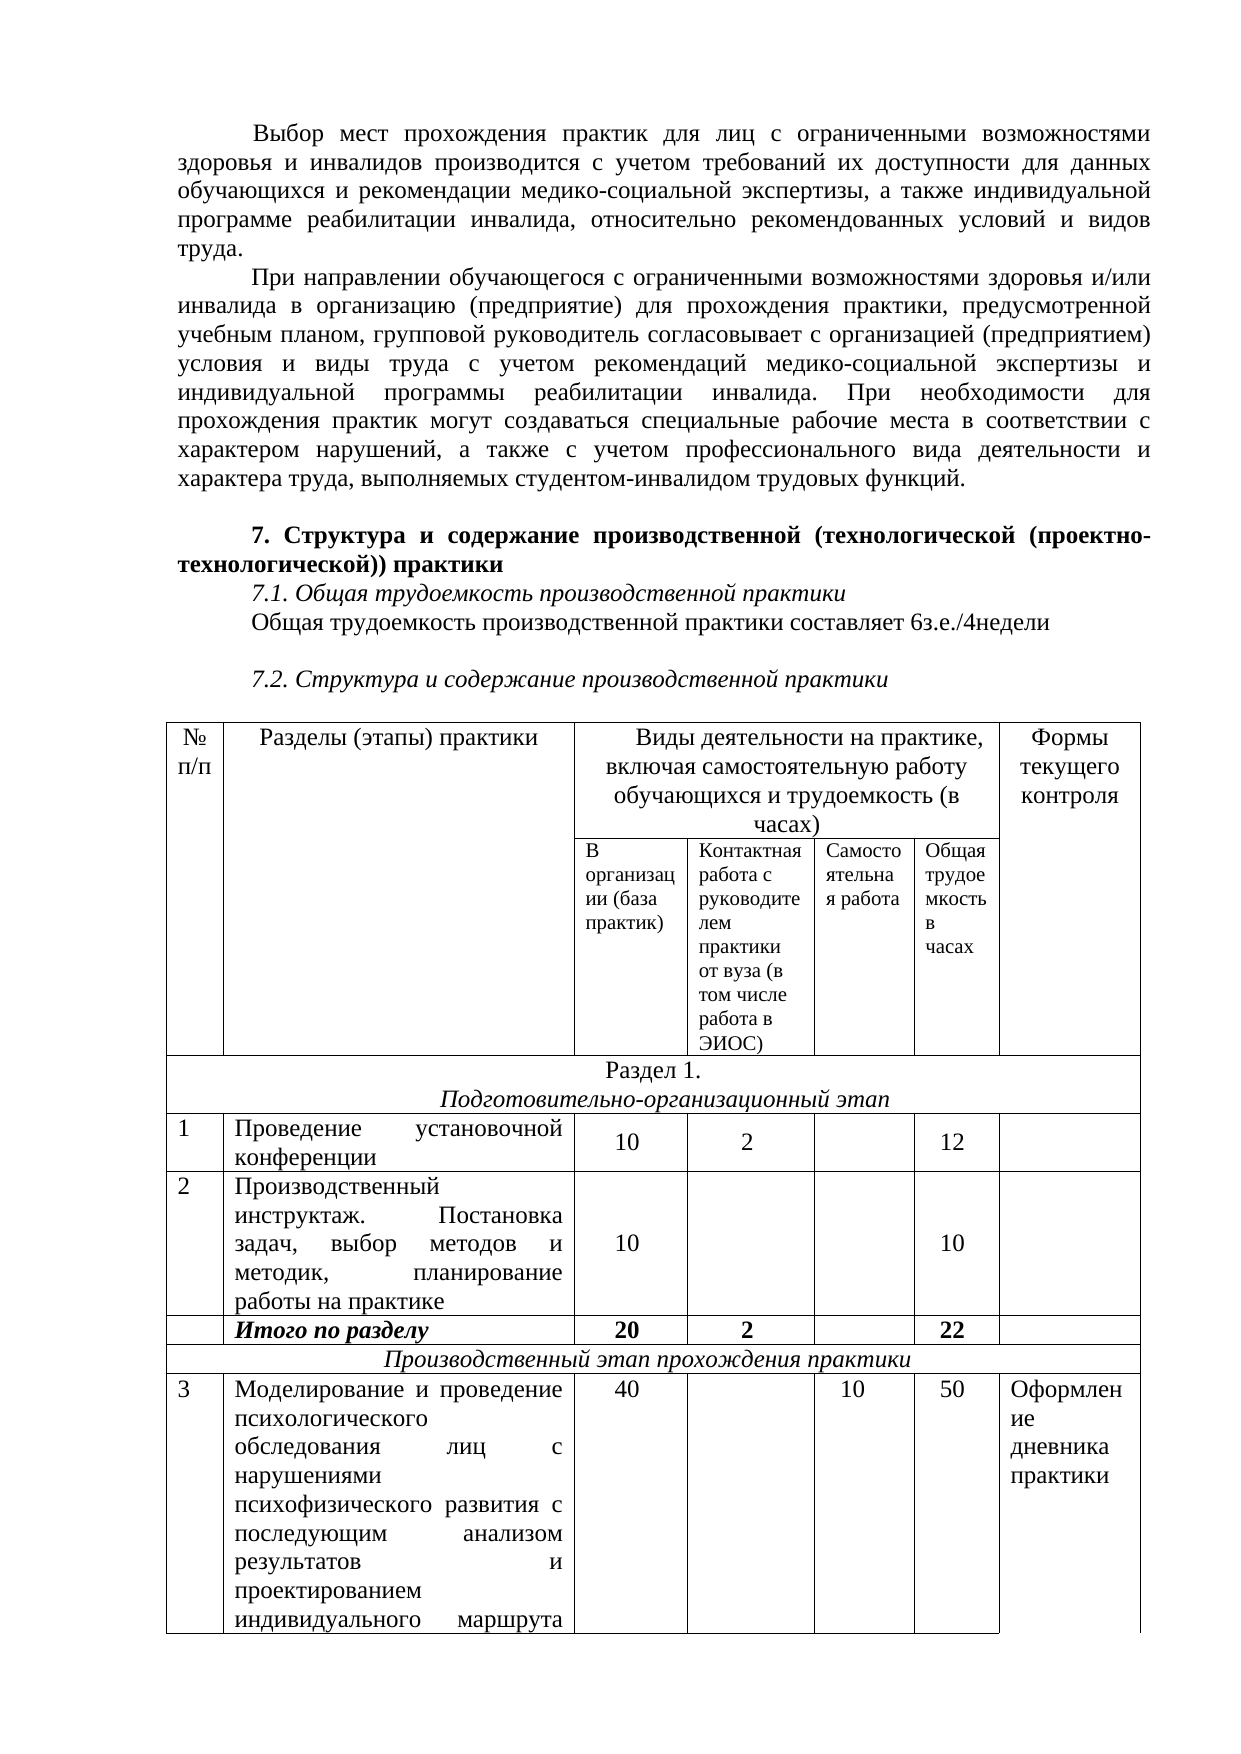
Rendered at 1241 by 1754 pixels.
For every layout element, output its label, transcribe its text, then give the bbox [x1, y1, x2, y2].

table_cell Итого по разделу [224, 1316, 574, 1344]
table_cell [815, 1172, 914, 1315]
table_cell 22 [915, 1316, 999, 1344]
table_header Виды деятельности на практике, включая самостоятельную работу обучающихся и трудоемкость (в часах) [575, 723, 999, 837]
table_cell 50 [915, 1374, 999, 1633]
table_cell [1000, 1316, 1140, 1344]
table_cell Контактная работа с руководителем практики от вуза (в том числе работа в ЭИОС) [688, 839, 814, 1054]
table_cell Проведение установочной конференции [224, 1114, 574, 1171]
table_cell 10 [915, 1172, 999, 1315]
table_cell 20 [575, 1316, 687, 1344]
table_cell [224, 1374, 574, 1633]
table_cell [167, 1316, 223, 1344]
table_cell Общая трудоемкость в часах [915, 839, 999, 1054]
table_cell [815, 1114, 914, 1171]
table_cell В организации (база практик) [575, 839, 687, 1054]
table_header № п/п [167, 723, 223, 1054]
table_header Формы текущего контроля [1000, 723, 1140, 1054]
table_cell [1000, 1172, 1140, 1315]
text 7.2. Структура и содержание производственной практики [177, 664, 1152, 693]
table_cell 40 [575, 1374, 687, 1633]
table_cell [688, 1374, 814, 1633]
table_cell 2 [688, 1114, 814, 1171]
text Общая трудоемкость производственной практики составляет 6з.е./4недели [177, 607, 1152, 636]
table_cell 10 [575, 1172, 687, 1315]
table_cell 1 [167, 1114, 223, 1171]
table_cell 10 [815, 1374, 914, 1633]
text Выбор мест прохождения практик для лиц с ограниченными возможностями здоровья и инвалидов производится с учетом требований их доступности для данных обучающихся и рекомендации медико-социальной экспертизы, а также индивидуальной программе реабилитации инвалида, относительно рекомендованных условий и видов труда. [177, 118, 1152, 262]
table_cell [688, 1172, 814, 1315]
table_cell Производственный инструктаж. Постановка задач, выбор методов и методик, планирование работы на практике [224, 1172, 574, 1315]
table_cell 12 [915, 1114, 999, 1171]
table_cell Раздел 1. Подготовительно-организационный этап [167, 1056, 1140, 1112]
text 7. Структура и содержание производственной (технологической (проектно-технологической)) практики [177, 521, 1152, 578]
table_cell 2 [688, 1316, 814, 1344]
table_cell 10 [575, 1114, 687, 1171]
table_cell 2 [167, 1172, 223, 1315]
table_cell [815, 1316, 914, 1344]
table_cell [1000, 1374, 1140, 1633]
text 7.1. Общая трудоемкость производственной практики [177, 578, 1152, 607]
table_cell [1000, 1114, 1140, 1171]
table_cell Самостоятельная работа [815, 839, 914, 1054]
table_cell Производственный этап прохождения практики [167, 1345, 1140, 1373]
table_header Разделы (этапы) практики [224, 723, 574, 1054]
text При направлении обучающегося с ограниченными возможностями здоровья и/или инвалида в организацию (предприятие) для прохождения практики, предусмотренной учебным планом, групповой руководитель согласовывает с организацией (предприятием) условия и виды труда с учетом рекомендаций медико-социальной экспертизы и индивидуальной программы реабилитации инвалида. При необходимости для прохождения практик могут создаваться специальные рабочие места в соответствии с характером нарушений, а также с учетом профессионального вида деятельности и характера труда, выполняемых студентом-инвалидом трудовых функций. [177, 262, 1152, 492]
table_cell 3 [167, 1374, 223, 1633]
